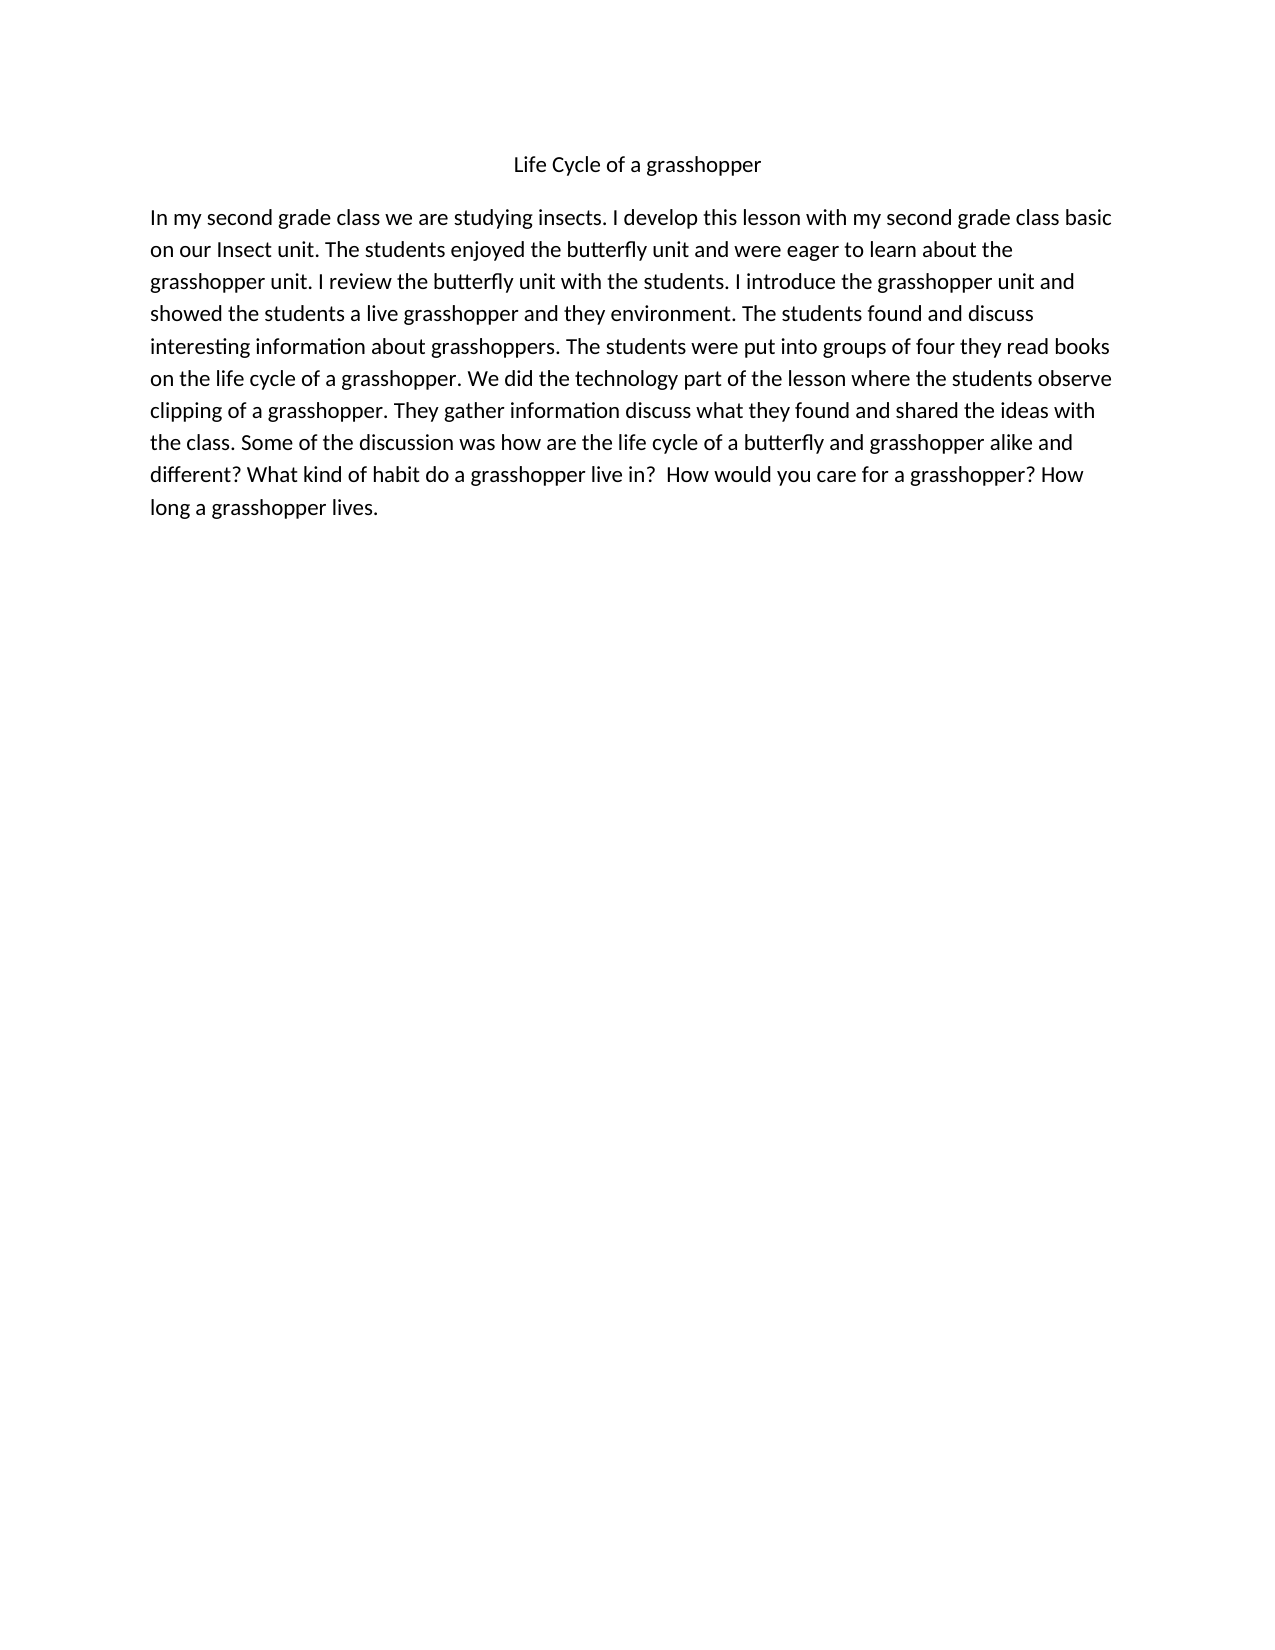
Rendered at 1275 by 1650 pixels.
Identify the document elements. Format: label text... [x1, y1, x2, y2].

text In my second grade class we are studying insects. I develop this lesson with my second grade class basic on our Insect unit. The students enjoyed the butterfly unit and were eager to learn about the grasshopper unit. I review the butterfly unit with the students. I introduce the grasshopper unit and showed the students a live grasshopper and they environment. The students found and discuss interesting information about grasshoppers. The students were put into groups of four they read books on the life cycle of a grasshopper. We did the technology part of the lesson where the students observe clipping of a grasshopper. They gather information discuss what they found and shared the ideas with the class. Some of the discussion was how are the life cycle of a butterfly and grasshopper alike and different? What kind of habit do a grasshopper live in? How would you care for a grasshopper? How long a grasshopper lives. [150, 203, 1125, 521]
text Life Cycle of a grasshopper [150, 150, 1125, 178]
